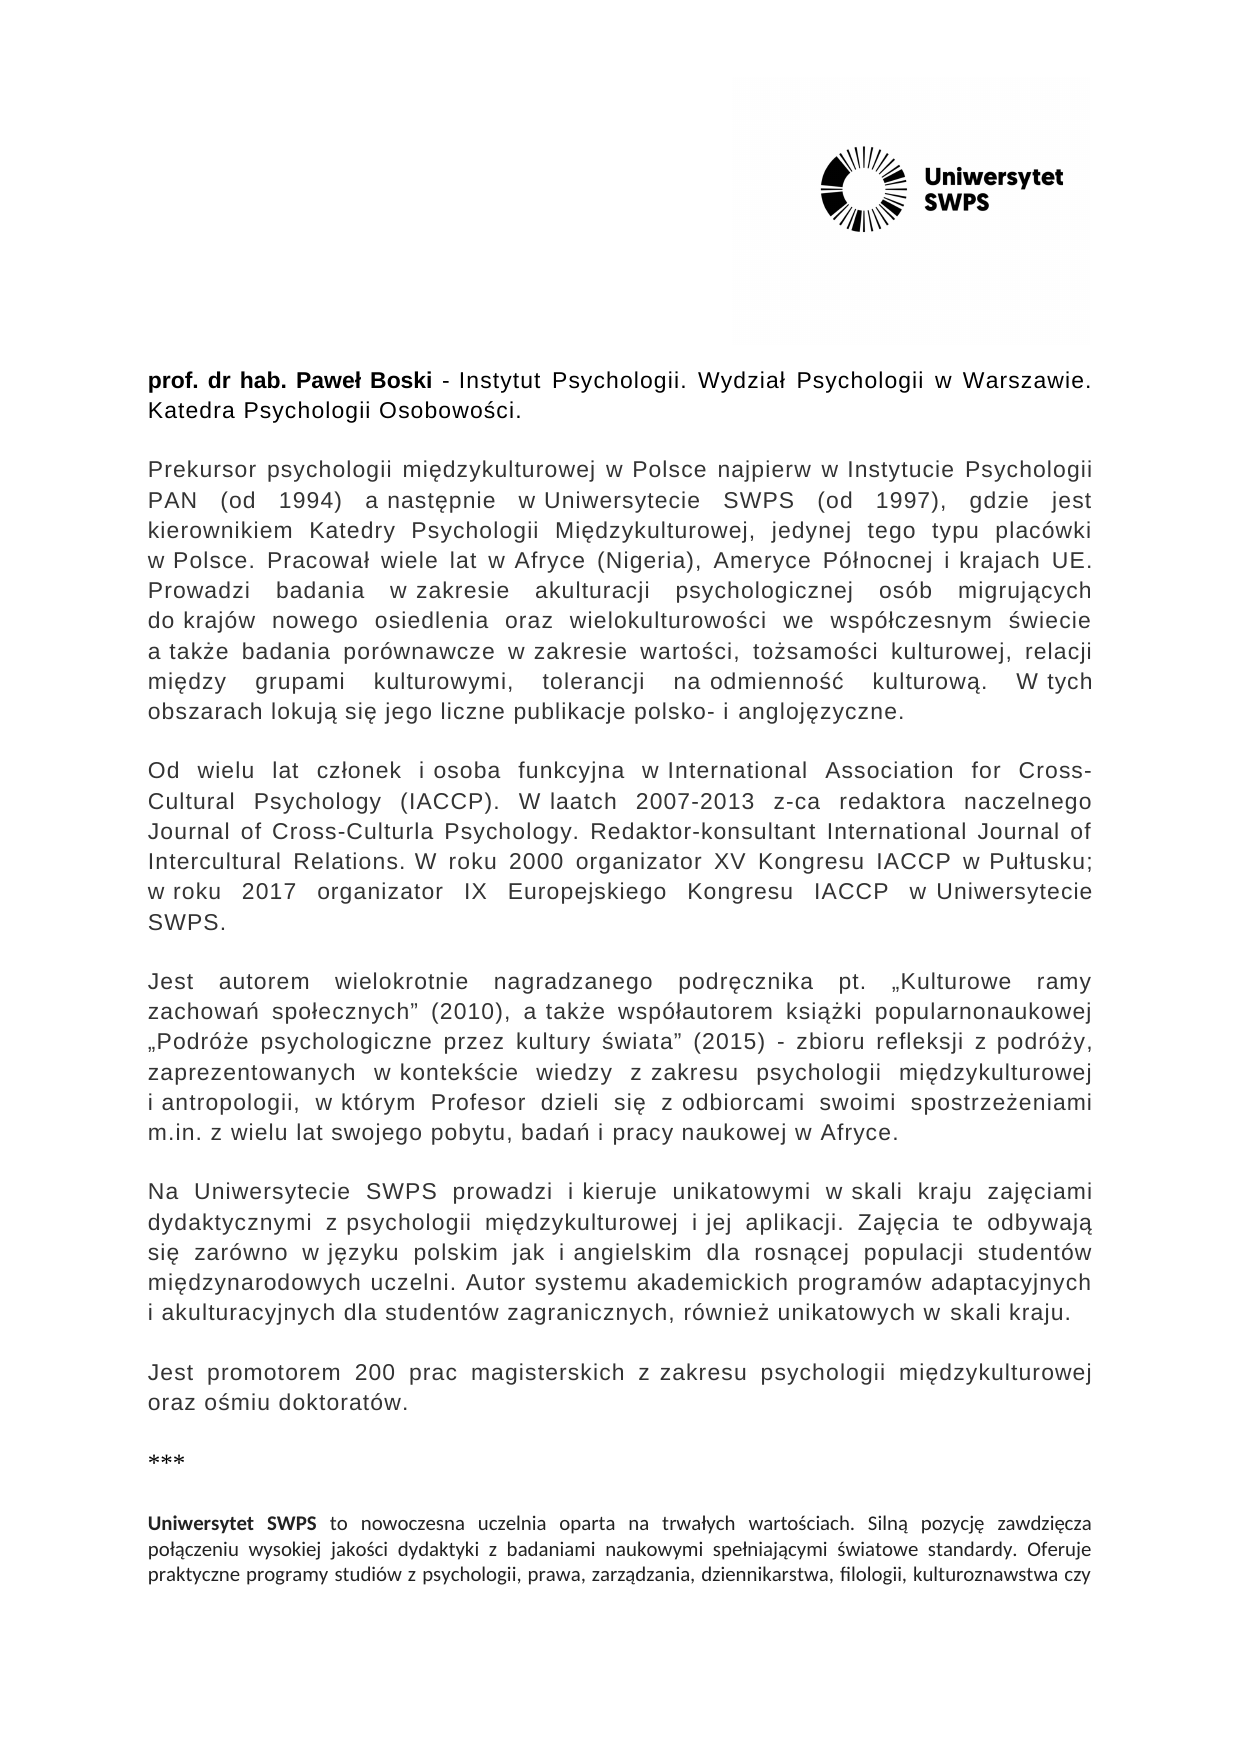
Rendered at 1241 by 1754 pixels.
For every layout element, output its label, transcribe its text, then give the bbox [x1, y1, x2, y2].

text Na Uniwersytecie SWPS prowadzi i kieruje unikatowymi w skali kraju zajęciami dydaktycznymi z psychologii międzykulturowej i jej aplikacji. Zajęcia te odbywają się zarówno w języku polskim jak i angielskim dla rosnącej populacji studentów międzynarodowych uczelni. Autor systemu akademickich programów adaptacyjnych i akulturacyjnych dla studentów zagranicznych, również unikatowych w skali kraju. [148, 1178, 1092, 1326]
picture [731, 77, 1090, 236]
text prof. dr hab. Paweł Boski - Instytut Psychologii. Wydział Psychologii w Warszawie. Katedra Psychologii Osobowości. [148, 236, 1092, 423]
text *** [148, 1448, 1092, 1477]
text Od wielu lat członek i osoba funkcyjna w International Association for Cross-Cultural Psychology (IACCP). W laatch 2007-2013 z-ca redaktora naczelnego Journal of Cross-Culturla Psychology. Redaktor-konsultant International Journal of Intercultural Relations. W roku 2000 organizator XV Kongresu IACCP w Pułtusku; w roku 2017 organizator IX Europejskiego Kongresu IACCP w Uniwersytecie SWPS. [148, 757, 1092, 935]
text Jest autorem wielokrotnie nagradzanego podręcznika pt. „Kulturowe ramy zachowań społecznych” (2010), a także współautorem książki popularnonaukowej „Podróże psychologiczne przez kultury świata” (2015) - zbioru refleksji z podróży, zaprezentowanych w kontekście wiedzy z zakresu psychologii międzykulturowej i antropologii, w którym Profesor dzieli się z odbiorcami swoimi spostrzeżeniami m.in. z wielu lat swojego pobytu, badań i pracy naukowej w Afryce. [148, 968, 1092, 1145]
text Jest promotorem 200 prac magisterskich z zakresu psychologii międzykulturowej oraz ośmiu doktoratów. [148, 1358, 1092, 1415]
text Prekursor psychologii międzykulturowej w Polsce najpierw w Instytucie Psychologii PAN (od 1994) a następnie w Uniwersytecie SWPS (od 1997), gdzie jest kierownikiem Katedry Psychologii Międzykulturowej, jedynej tego typu placówki w Polsce. Pracował wiele lat w Afryce (Nigeria), Ameryce Północnej i krajach UE. Prowadzi badania w zakresie akulturacji psychologicznej osób migrujących do krajów nowego osiedlenia oraz wielokulturowości we współczesnym świecie a także badania porównawcze w zakresie wartości, tożsamości kulturowej, relacji między grupami kulturowymi, tolerancji na odmienność kulturową. W tych obszarach lokują się jego liczne publikacje polsko- i anglojęzyczne. [148, 456, 1092, 724]
